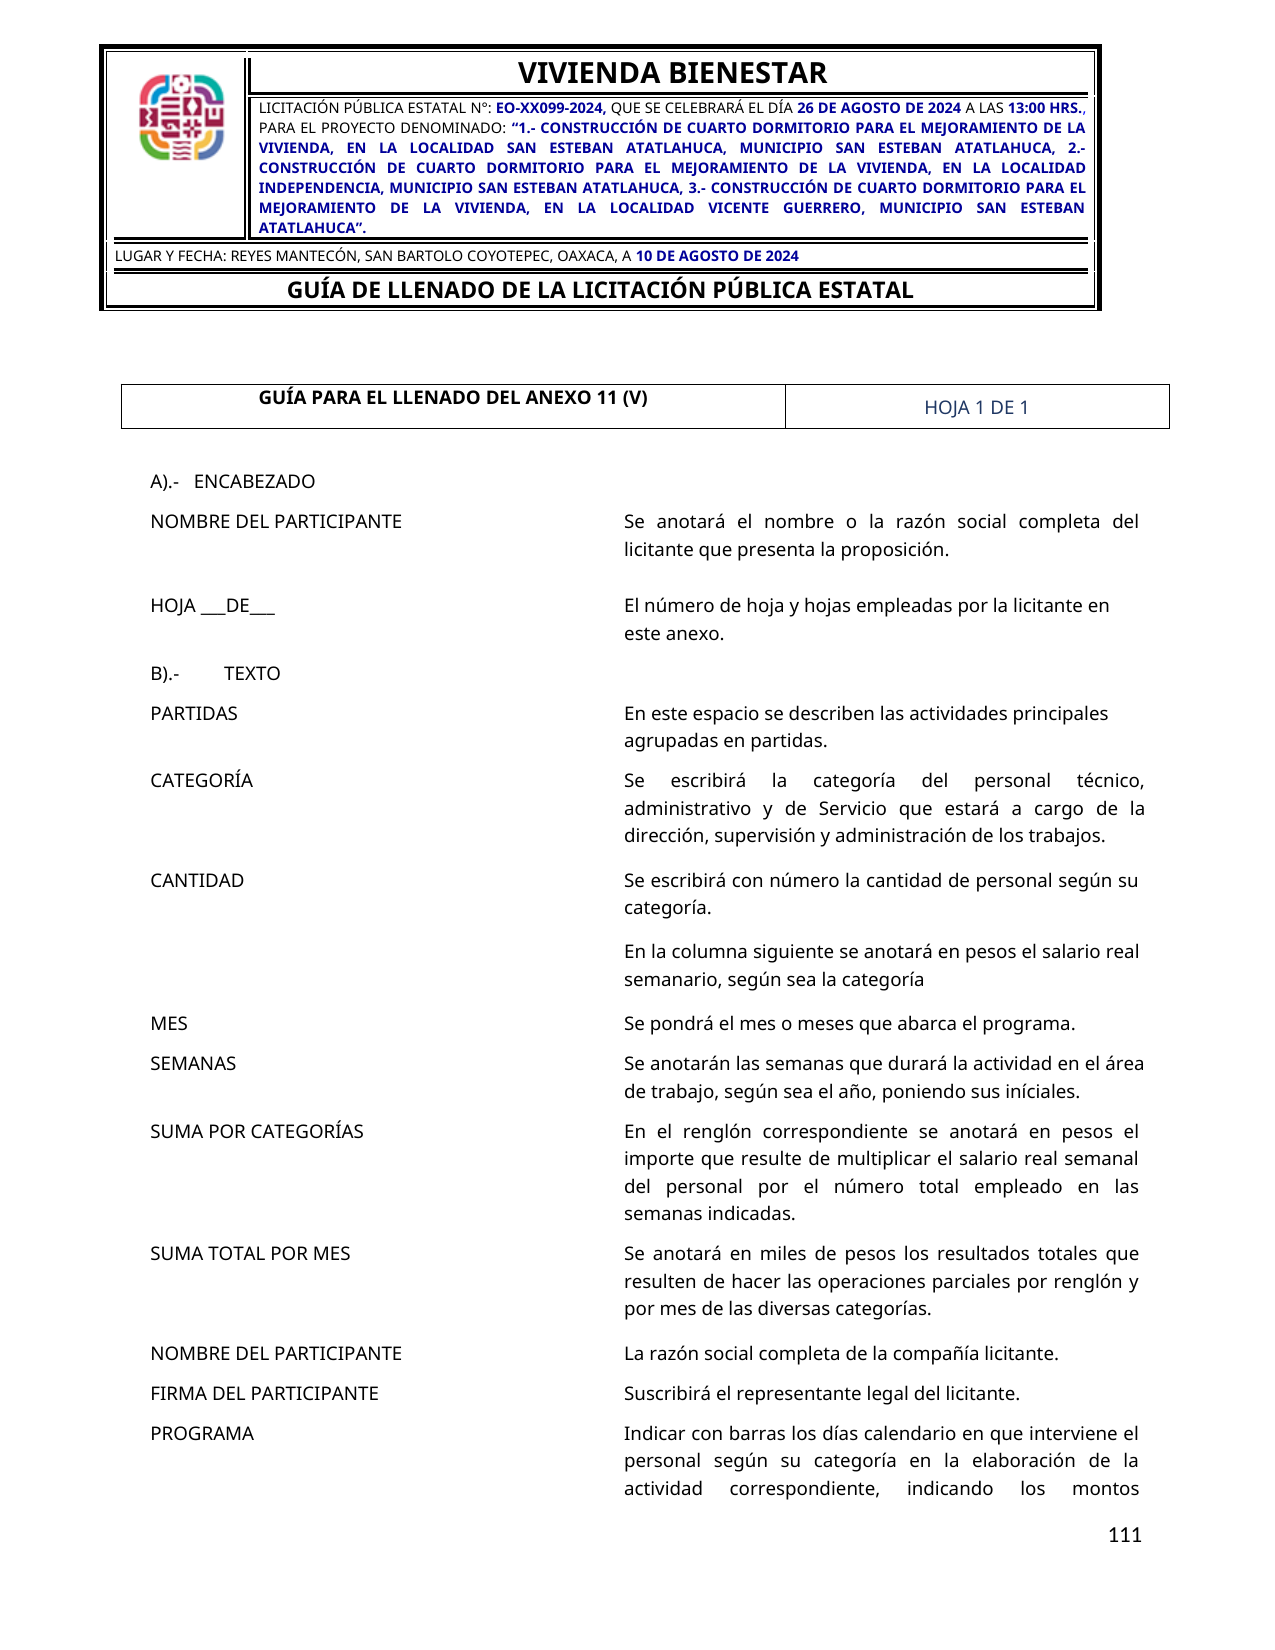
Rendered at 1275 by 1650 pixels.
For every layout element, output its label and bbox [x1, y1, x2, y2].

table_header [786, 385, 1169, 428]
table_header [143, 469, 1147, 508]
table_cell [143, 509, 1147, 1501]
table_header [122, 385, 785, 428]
picture [128, 66, 235, 166]
